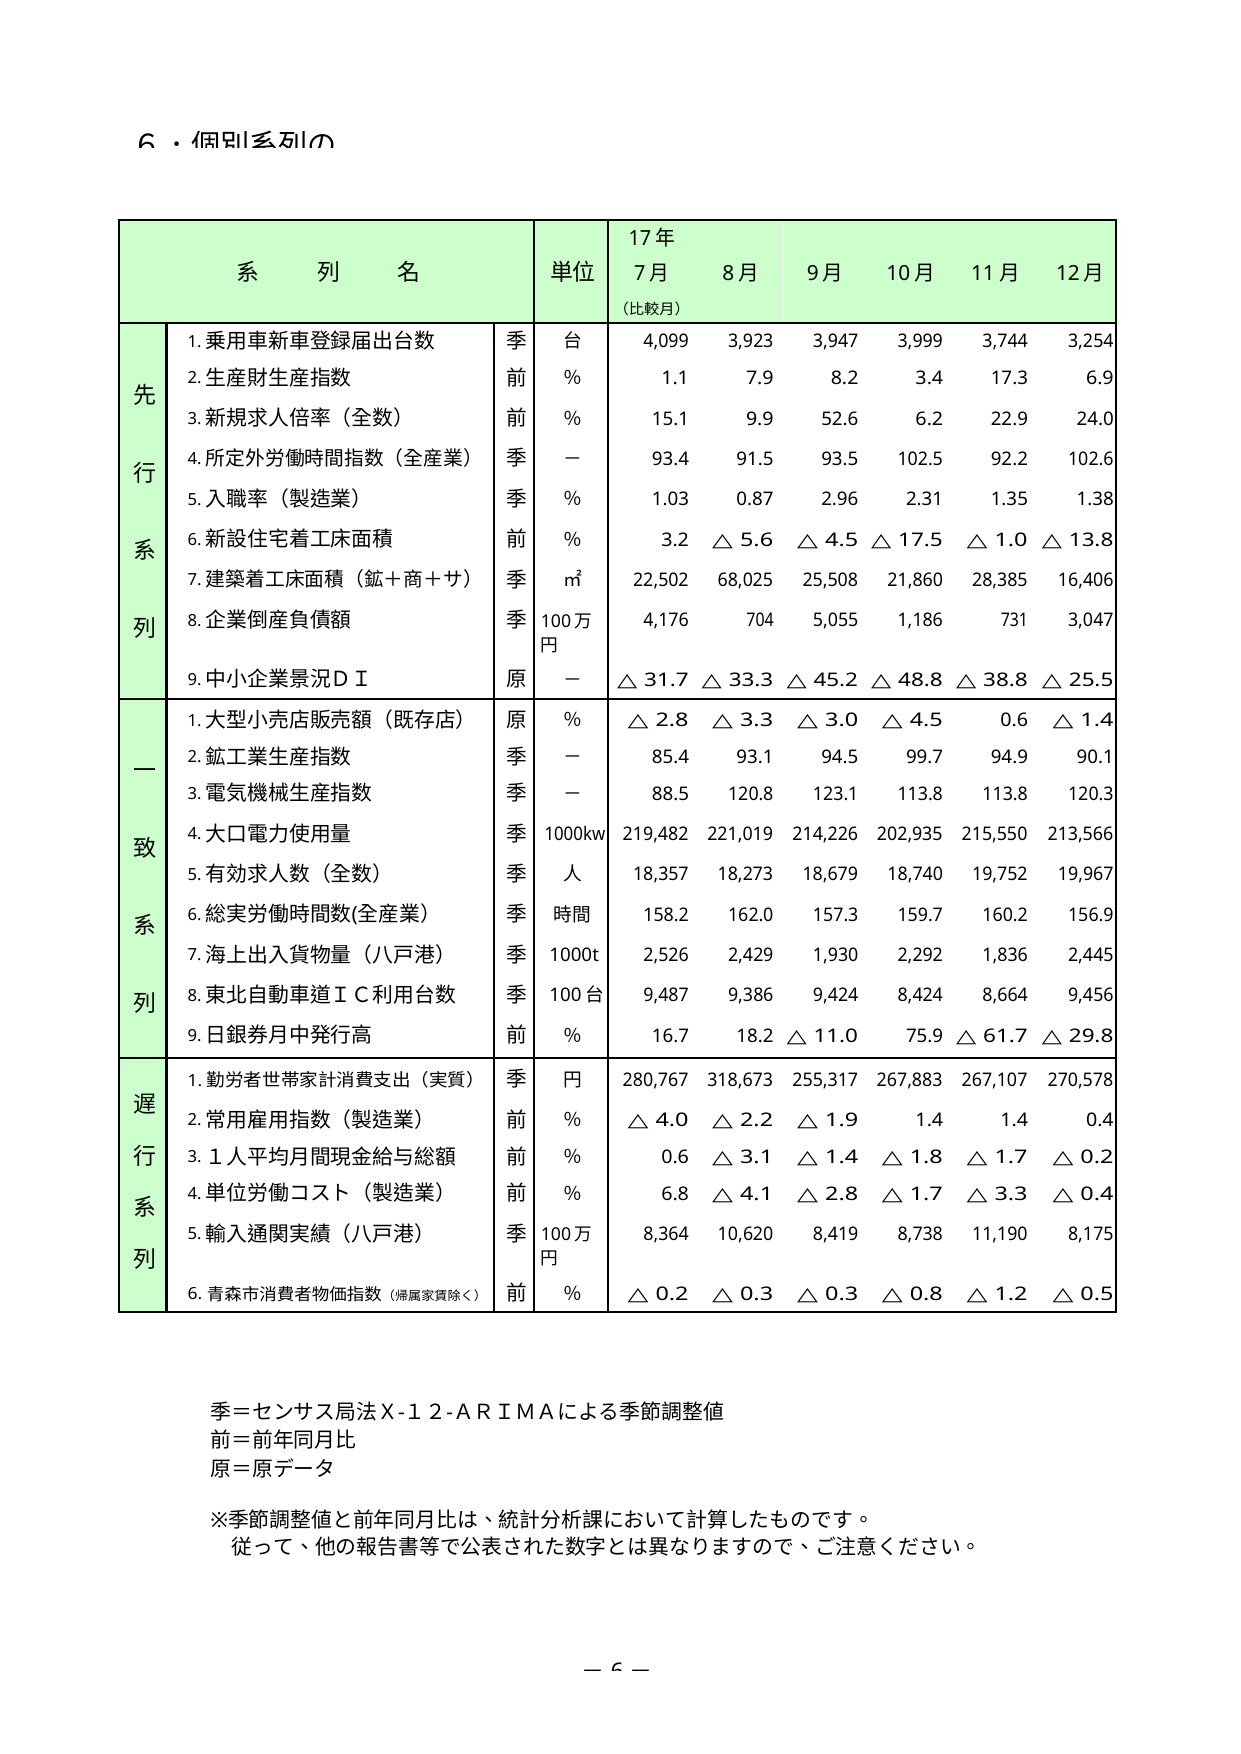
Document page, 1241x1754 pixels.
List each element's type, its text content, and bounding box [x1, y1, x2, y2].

table_cell 8. 企業倒産負債額 [168, 597, 493, 656]
table_cell 0.6 [952, 700, 1037, 735]
table_cell 0.6 [609, 1135, 698, 1172]
table_cell － [535, 772, 607, 811]
table_header 単位 [535, 221, 607, 322]
table_cell 前 [495, 1172, 533, 1211]
table_header 9月 [783, 221, 867, 322]
table_cell 4,099 [609, 324, 698, 356]
table_cell 214,226 [783, 811, 867, 851]
table_cell 93.4 [609, 435, 698, 476]
table_cell △ 0.2 [1037, 1135, 1115, 1172]
table_cell 6. 新設住宅着工床面積 [168, 516, 493, 556]
table_cell 215,550 [952, 811, 1037, 851]
table_cell △ 0.3 [783, 1270, 867, 1311]
table_cell 季 [495, 811, 533, 851]
table_cell 16,406 [1037, 556, 1115, 597]
table_cell 3. １人平均月間現金給与総額 [168, 1135, 493, 1172]
table_cell 120.8 [698, 772, 782, 811]
table_cell 2.96 [783, 476, 867, 516]
table_cell 前 [495, 1012, 533, 1057]
table_cell △ 3.3 [698, 700, 782, 735]
table_cell 91.5 [698, 435, 782, 476]
table_cell ％ [535, 1097, 607, 1135]
table_cell △ 1.0 [952, 516, 1037, 556]
table_cell 24.0 [1037, 395, 1115, 435]
table_cell ％ [535, 1135, 607, 1172]
table_cell 1.38 [1037, 476, 1115, 516]
table_cell 21,860 [867, 556, 952, 597]
table_cell ％ [535, 356, 607, 395]
table_cell 3,047 [1037, 597, 1115, 656]
table_cell △ 61.7 [952, 1012, 1037, 1057]
table_cell 2. 常用雇用指数（製造業） [168, 1097, 493, 1135]
table_cell 9,487 [609, 972, 698, 1012]
text 従って、他の報告書等で公表された数字とは異なりますので、ご注意ください。 [231, 1533, 1142, 1560]
table_cell 93.5 [783, 435, 867, 476]
table_cell 6. 青森市消費者物価指数（帰属家賃除く） [168, 1270, 493, 1311]
table_cell 先行系列 [120, 324, 165, 697]
table_cell 4. 所定外労働時間指数（全産業） [168, 435, 493, 476]
table_cell 季 [495, 556, 533, 597]
table_cell 94.5 [783, 735, 867, 772]
table_cell 120.3 [1037, 772, 1115, 811]
table_cell － [535, 735, 607, 772]
table_cell △ 3.1 [698, 1135, 782, 1172]
table_cell 8.2 [783, 356, 867, 395]
table_cell △ 38.8 [952, 656, 1037, 697]
table_cell △ 2.2 [698, 1097, 782, 1135]
table_cell △ 11.0 [783, 1012, 867, 1057]
table_cell 267,883 [867, 1059, 952, 1097]
table_cell 3,947 [783, 324, 867, 356]
table_cell 158.2 [609, 891, 698, 932]
table_cell 6.2 [867, 395, 952, 435]
table_cell 8,175 [1037, 1211, 1115, 1270]
table_cell 22,502 [609, 556, 698, 597]
table_cell － [535, 435, 607, 476]
table_cell △ 3.3 [952, 1172, 1037, 1211]
table_cell △ 1.4 [783, 1135, 867, 1172]
table_cell 3,923 [698, 324, 782, 356]
table_cell 113.8 [952, 772, 1037, 811]
table_cell 5. 有効求人数（全数） [168, 851, 493, 891]
table_cell 156.9 [1037, 891, 1115, 932]
table_cell 6. 総実労働時間数(全産業） [168, 891, 493, 932]
table_cell 季 [495, 1211, 533, 1270]
table_cell 1,186 [867, 597, 952, 656]
table_cell 318,673 [698, 1059, 782, 1097]
table_cell 前 [495, 356, 533, 395]
table_cell △ 31.7 [609, 656, 698, 697]
table_cell 1.35 [952, 476, 1037, 516]
table_cell 267,107 [952, 1059, 1037, 1097]
table_header 8月 [698, 221, 782, 322]
table_cell 22.9 [952, 395, 1037, 435]
table_header 系 列 名 [120, 221, 533, 322]
table_cell 3.2 [609, 516, 698, 556]
table_cell 8,424 [867, 972, 952, 1012]
table_cell 人 [535, 851, 607, 891]
table_cell 5. 入職率（製造業） [168, 476, 493, 516]
table_cell 102.6 [1037, 435, 1115, 476]
table_cell 90.1 [1037, 735, 1115, 772]
table_cell 100万円 [535, 1211, 607, 1270]
table_cell 8,419 [783, 1211, 867, 1270]
table_cell 270,578 [1037, 1059, 1115, 1097]
table_cell △ 0.5 [1037, 1270, 1115, 1311]
table_cell 202,935 [867, 811, 952, 851]
table_cell 7. 建築着工床面積（鉱＋商＋サ） [168, 556, 493, 597]
table_cell 4. 大口電力使用量 [168, 811, 493, 851]
table_cell 0.87 [698, 476, 782, 516]
table_cell △ 1.9 [783, 1097, 867, 1135]
table_cell ％ [535, 1270, 607, 1311]
table_cell △ 1.7 [952, 1135, 1037, 1172]
table_cell 213,566 [1037, 811, 1115, 851]
table_cell 1,836 [952, 932, 1037, 972]
text ※季節調整値と前年同月比は、統計分析課において計算したものです。 [210, 1507, 1142, 1533]
table_cell 台 [535, 324, 607, 356]
table_header 10月 [867, 221, 952, 322]
table_cell 123.1 [783, 772, 867, 811]
table_cell 一致系列 [120, 700, 165, 1057]
table_cell 季 [495, 891, 533, 932]
table_cell 季 [495, 1059, 533, 1097]
table_cell 7. 海上出入貨物量（八戸港） [168, 932, 493, 972]
table_cell △ 1.2 [952, 1270, 1037, 1311]
table_cell 160.2 [952, 891, 1037, 932]
table_cell 8,364 [609, 1211, 698, 1270]
table_cell 18,273 [698, 851, 782, 891]
table_cell 157.3 [783, 891, 867, 932]
table_cell 15.1 [609, 395, 698, 435]
table_cell 4,176 [609, 597, 698, 656]
table_cell 16.7 [609, 1012, 698, 1057]
table_cell 3,999 [867, 324, 952, 356]
table_cell △ 25.5 [1037, 656, 1115, 697]
table_cell △ 1.7 [867, 1172, 952, 1211]
table_cell 9,386 [698, 972, 782, 1012]
table_cell 17.3 [952, 356, 1037, 395]
table_cell 219,482 [609, 811, 698, 851]
table_cell 前 [495, 516, 533, 556]
table_cell 1.03 [609, 476, 698, 516]
table_cell 遅行系列 [120, 1059, 165, 1311]
table_cell △ 0.4 [1037, 1172, 1115, 1211]
text 季＝センサス局法Ｘ-１２-ＡＲＩＭＡによる季節調整値前＝前年同月比 [210, 1397, 736, 1454]
table_cell 1,930 [783, 932, 867, 972]
table_cell 280,767 [609, 1059, 698, 1097]
table_cell 52.6 [783, 395, 867, 435]
table_cell 3. 電気機械生産指数 [168, 772, 493, 811]
table_cell － [535, 656, 607, 697]
table_cell △ 5.6 [698, 516, 782, 556]
table_cell △ 45.2 [783, 656, 867, 697]
table_cell △ 13.8 [1037, 516, 1115, 556]
table_cell 19,752 [952, 851, 1037, 891]
table_cell 原 [495, 700, 533, 735]
table_cell 1.1 [609, 356, 698, 395]
table_cell △ 33.3 [698, 656, 782, 697]
table_cell 4. 単位労働コスト（製造業） [168, 1172, 493, 1211]
table_cell 8,738 [867, 1211, 952, 1270]
table_cell 10,620 [698, 1211, 782, 1270]
table_cell 季 [495, 932, 533, 972]
table_cell 102.5 [867, 435, 952, 476]
table_cell 0.4 [1037, 1097, 1115, 1135]
table_cell 731 [952, 597, 1037, 656]
table_cell 221,019 [698, 811, 782, 851]
table_cell 75.9 [867, 1012, 952, 1057]
table_cell △ 1.8 [867, 1135, 952, 1172]
table_cell 92.2 [952, 435, 1037, 476]
table_cell 159.7 [867, 891, 952, 932]
table_cell 8. 東北自動車道ＩＣ利用台数 [168, 972, 493, 1012]
table_cell 704 [698, 597, 782, 656]
table_cell 28,385 [952, 556, 1037, 597]
table_cell ％ [535, 1012, 607, 1057]
table_cell 2.31 [867, 476, 952, 516]
table_cell 3.4 [867, 356, 952, 395]
table_cell 季 [495, 972, 533, 1012]
table_cell 2,526 [609, 932, 698, 972]
table_cell 88.5 [609, 772, 698, 811]
table_cell ％ [535, 395, 607, 435]
table_cell 2,429 [698, 932, 782, 972]
table_cell 18,357 [609, 851, 698, 891]
text 原＝原データ [210, 1454, 1142, 1482]
table_cell 1000kw [535, 811, 607, 851]
table_cell 93.1 [698, 735, 782, 772]
table_cell 9,424 [783, 972, 867, 1012]
table_cell 季 [495, 851, 533, 891]
table_header 12月 [1037, 221, 1115, 322]
table_cell 18,740 [867, 851, 952, 891]
table_cell ％ [535, 700, 607, 735]
table_cell △ 17.5 [867, 516, 952, 556]
table_cell ％ [535, 516, 607, 556]
table_cell 1000t [535, 932, 607, 972]
table_cell △ 1.4 [1037, 700, 1115, 735]
table_cell 1. 勤労者世帯家計消費支出（実質） [168, 1059, 493, 1097]
table_cell 8,664 [952, 972, 1037, 1012]
table_cell 99.7 [867, 735, 952, 772]
table_cell △ 0.2 [609, 1270, 698, 1311]
table_cell 68,025 [698, 556, 782, 597]
table_cell 100万円 [535, 597, 607, 656]
table_cell 3,254 [1037, 324, 1115, 356]
table_cell 6.8 [609, 1172, 698, 1211]
table_cell 100台 [535, 972, 607, 1012]
table_cell △ 0.8 [867, 1270, 952, 1311]
table_cell ㎡ [535, 556, 607, 597]
table_cell 3. 新規求人倍率（全数） [168, 395, 493, 435]
table_cell △ 48.8 [867, 656, 952, 697]
table_cell 9. 中小企業景況ＤＩ [168, 656, 493, 697]
table_cell △ 4.5 [783, 516, 867, 556]
table_cell 原 [495, 656, 533, 697]
table_cell △ 29.8 [1037, 1012, 1115, 1057]
table_header 17年 7月 （比較月） [609, 221, 698, 322]
table_cell 季 [495, 735, 533, 772]
table_cell 5. 輸入通関実績（八戸港） [168, 1211, 493, 1270]
table_cell 85.4 [609, 735, 698, 772]
table_cell 前 [495, 1135, 533, 1172]
table_cell ％ [535, 476, 607, 516]
table_cell 季 [495, 772, 533, 811]
table_cell 255,317 [783, 1059, 867, 1097]
table_cell 25,508 [783, 556, 867, 597]
table_cell 前 [495, 395, 533, 435]
table_cell 94.9 [952, 735, 1037, 772]
table_cell 円 [535, 1059, 607, 1097]
table_cell △ 4.1 [698, 1172, 782, 1211]
table_cell △ 3.0 [783, 700, 867, 735]
table_cell 2,292 [867, 932, 952, 972]
table_header 11月 [952, 221, 1037, 322]
table_cell 1.4 [952, 1097, 1037, 1135]
table_cell 2. 生産財生産指数 [168, 356, 493, 395]
table_cell 9. 日銀券月中発行高 [168, 1012, 493, 1057]
table_cell △ 0.3 [698, 1270, 782, 1311]
table_cell △ 2.8 [783, 1172, 867, 1211]
table_cell 前 [495, 1270, 533, 1311]
table_cell 3,744 [952, 324, 1037, 356]
table_cell 2. 鉱工業生産指数 [168, 735, 493, 772]
table_cell 113.8 [867, 772, 952, 811]
table_cell 5,055 [783, 597, 867, 656]
table_cell 季 [495, 435, 533, 476]
table_cell 季 [495, 476, 533, 516]
table_cell 2,445 [1037, 932, 1115, 972]
table_cell △ 2.8 [609, 700, 698, 735]
table_cell 18.2 [698, 1012, 782, 1057]
table_cell 19,967 [1037, 851, 1115, 891]
table_cell 1.4 [867, 1097, 952, 1135]
table_cell 162.0 [698, 891, 782, 932]
table_cell 季 [495, 324, 533, 356]
table_cell ％ [535, 1172, 607, 1211]
table_cell 9,456 [1037, 972, 1115, 1012]
table_cell 6.9 [1037, 356, 1115, 395]
table_cell 1. 乗用車新車登録届出台数 [168, 324, 493, 356]
table_cell 18,679 [783, 851, 867, 891]
table_cell 季 [495, 597, 533, 656]
table_cell △ 4.5 [867, 700, 952, 735]
table_cell 前 [495, 1097, 533, 1135]
table_cell △ 4.0 [609, 1097, 698, 1135]
table_cell 7.9 [698, 356, 782, 395]
table_cell 11,190 [952, 1211, 1037, 1270]
table_cell 時間 [535, 891, 607, 932]
table_cell 9.9 [698, 395, 782, 435]
table_cell 1. 大型小売店販売額（既存店） [168, 700, 493, 735]
